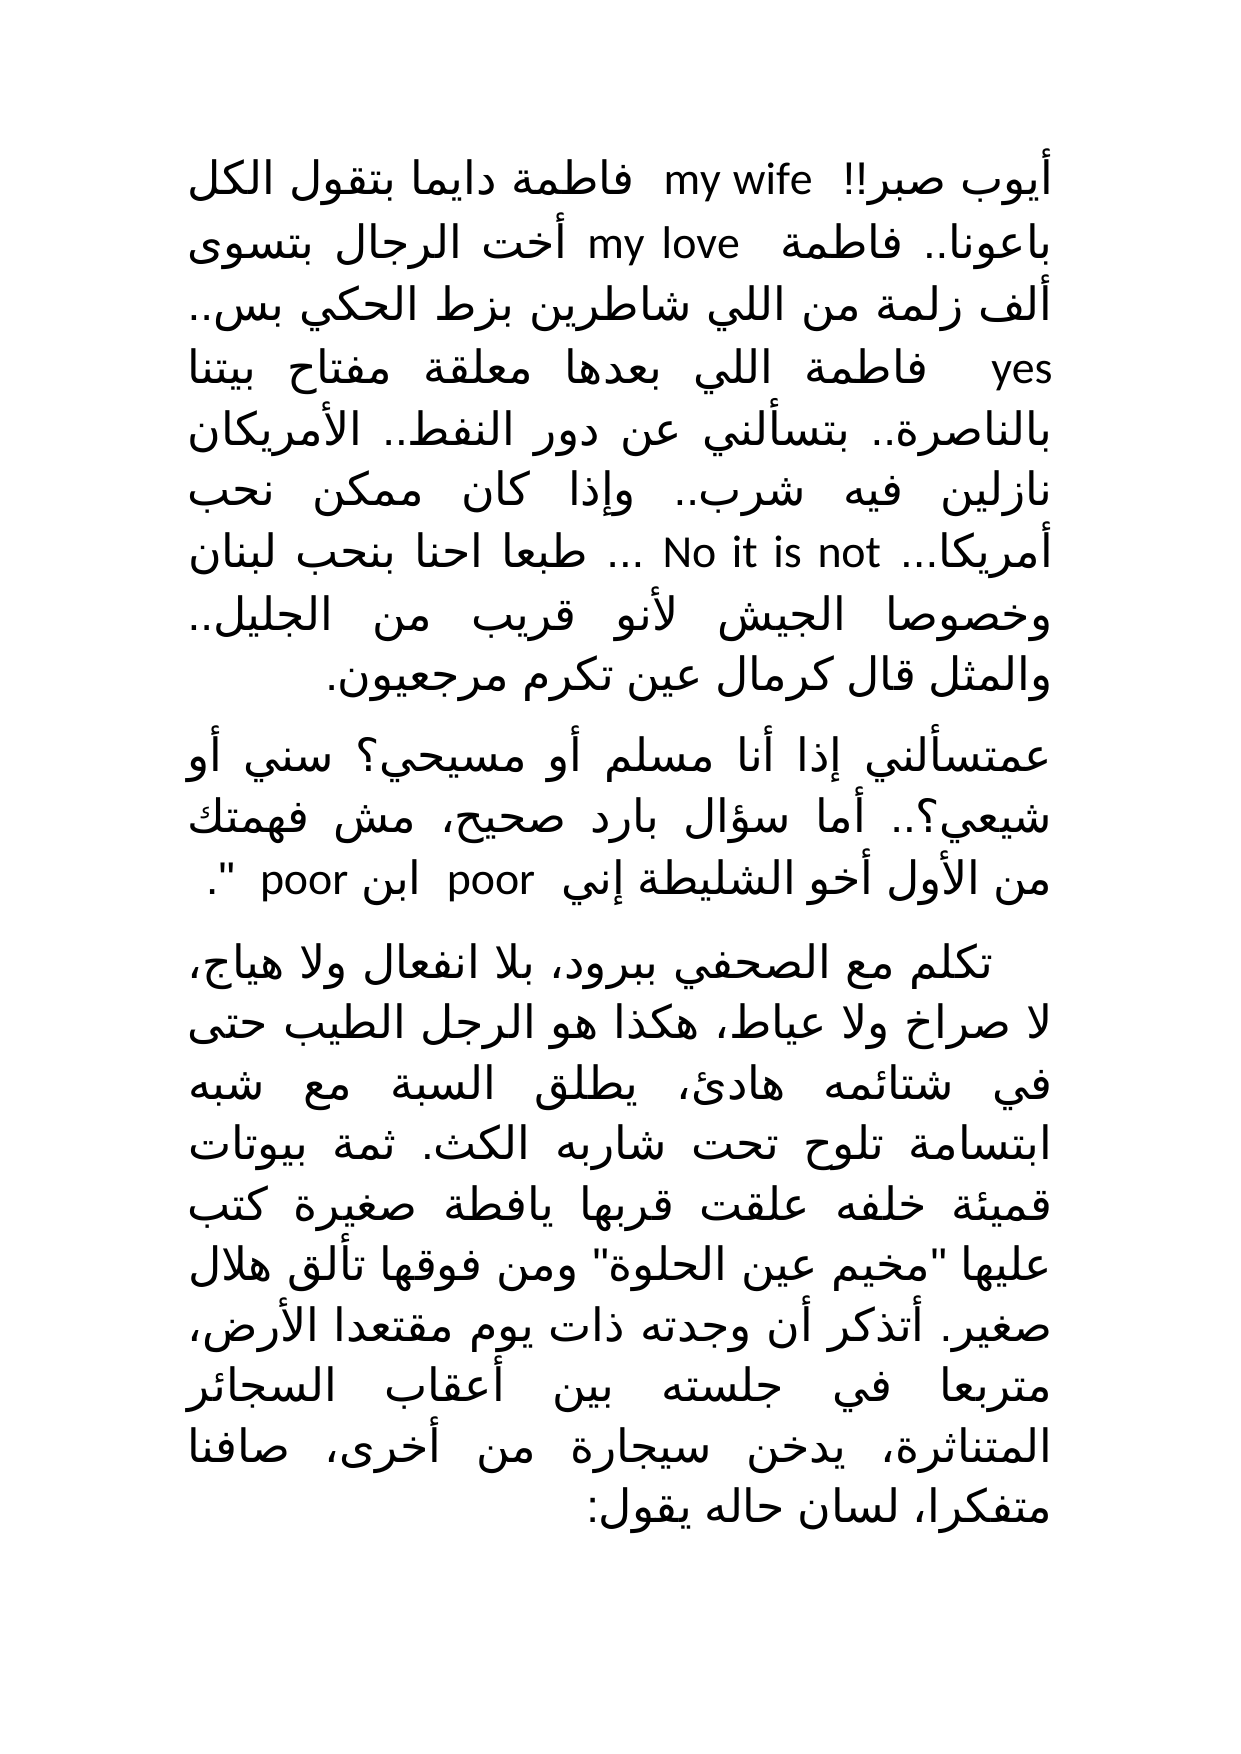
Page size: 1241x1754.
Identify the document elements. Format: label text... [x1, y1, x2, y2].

text عمتسألني إذا أنا مسلم أو مسيحي؟ سني أو شيعي؟.. أما سؤال بارد صحيح، مش فهمتك من الأول أخو الشليطة إني poor ابن poor ". [187, 729, 1053, 906]
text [187, 150, 1053, 700]
text تكلم مع الصحفي ببرود، بلا انفعال ولا هياج، لا صراخ ولا عياط، هكذا هو الرجل الطيب حتى في شتائمه هادئ، يطلق السبة مع شبه ابتسامة تلوح تحت شاربه الكث. ثمة بيوتات قميئة خلفه علقت قربها يافطة صغيرة كتب عليها "مخيم عين الحلوة" ومن فوقها تألق هلال صغير. أتذكر أن وجدته ذات يوم مقتعدا الأرض، متربعا في جلسته بين أعقاب السجائر المتناثرة، يدخن سيجارة من أخرى، صافنا متفكرا، لسان حاله يقول: [187, 935, 1053, 1532]
